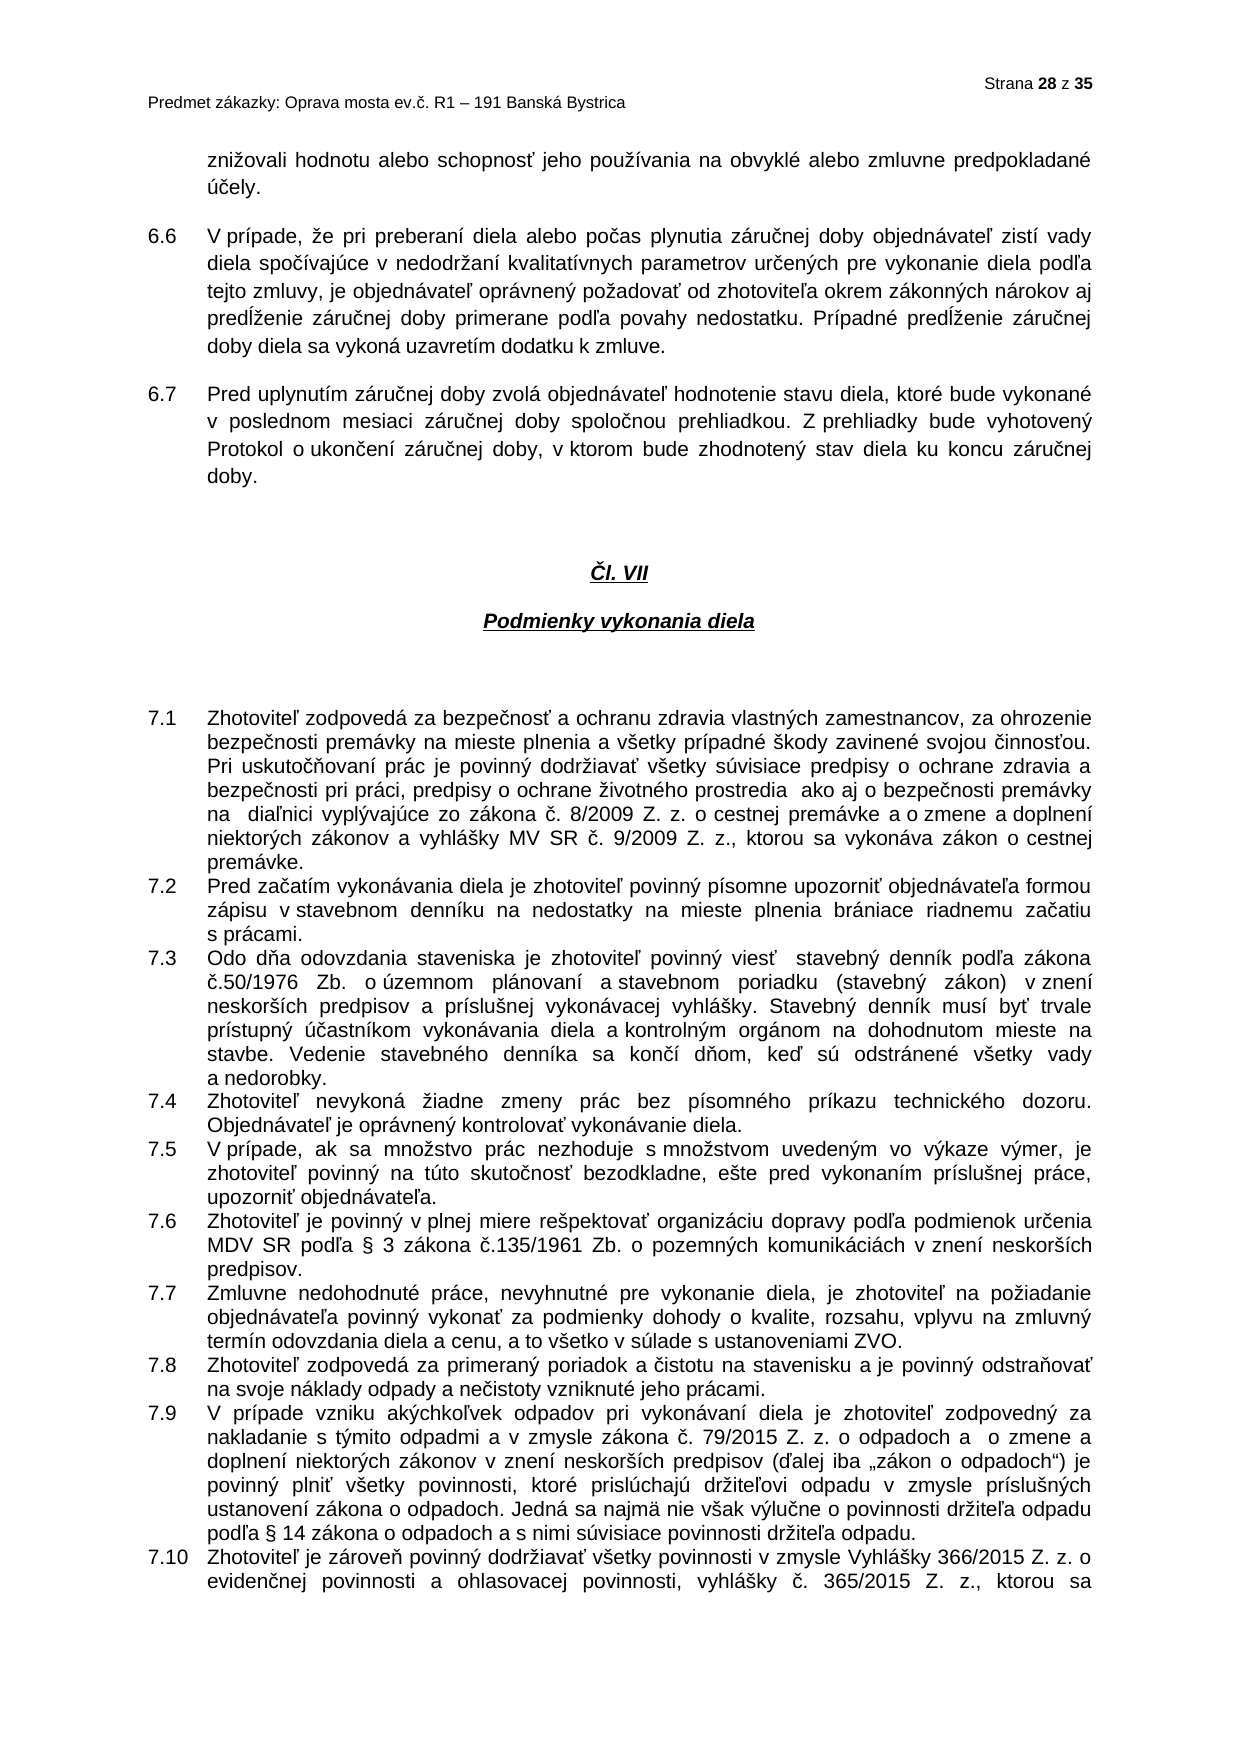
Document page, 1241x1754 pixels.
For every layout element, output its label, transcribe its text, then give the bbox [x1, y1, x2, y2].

list Odo dňa odovzdania staveniska je zhotoviteľ povinný viesť stavebný denník podľa zákona č.50/1976 Zb. o územnom plánovaní a stavebnom poriadku (stavebný zákon) v znení neskorších predpisov a príslušnej vykonávacej vyhlášky. Stavebný denník musí byť trvale prístupný účastníkom vykonávania diela a kontrolným orgánom na dohodnutom mieste na stavbe. Vedenie stavebného denníka sa končí dňom, keď sú odstránené všetky vady a nedorobky. [148, 946, 1092, 1089]
list Zhotoviteľ zodpovedá za bezpečnosť a ochranu zdravia vlastných zamestnancov, za ohrozenie bezpečnosti premávky na mieste plnenia a všetky prípadné škody zavinené svojou činnosťou. Pri uskutočňovaní prác je povinný dodržiavať všetky súvisiace predpisy o ochrane zdravia a bezpečnosti pri práci, predpisy o ochrane životného prostredia ako aj o bezpečnosti premávky na diaľnici vyplývajúce zo zákona č. 8/2009 Z. z. o cestnej premávke a o zmene a doplnení niektorých zákonov a vyhlášky MV SR č. 9/2009 Z. z., ktorou sa vykonáva zákon o cestnej premávke. [148, 706, 1092, 874]
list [148, 1544, 1092, 1592]
list Zhotoviteľ nevykoná žiadne zmeny prác bez písomného príkazu technického dozoru. Objednávateľ je oprávnený kontrolovať vykonávanie diela. [148, 1089, 1092, 1137]
text 6.7 Pred uplynutím záručnej doby zvolá objednávateľ hodnotenie stavu diela, ktoré bude vykonané v poslednom mesiaci záručnej doby spoločnou prehliadkou. Z prehliadky bude vyhotovený Protokol o ukončení záručnej doby, v ktorom bude zhodnotený stav diela ku koncu záručnej doby. [148, 382, 1092, 488]
list Zhotoviteľ je povinný v plnej miere rešpektovať organizáciu dopravy podľa podmienok určenia MDV SR podľa § 3 zákona č.135/1961 Zb. o pozemných komunikáciách v znení neskorších predpisov. [148, 1209, 1092, 1281]
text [148, 148, 1092, 199]
text Podmienky vykonania diela [148, 609, 1092, 633]
list V prípade vzniku akýchkoľvek odpadov pri vykonávaní diela je zhotoviteľ zodpovedný za nakladanie s týmito odpadmi a v zmysle zákona č. 79/2015 Z. z. o odpadoch a o zmene a doplnení niektorých zákonov v znení neskorších predpisov (ďalej iba „zákon o odpadoch“) je povinný plniť všetky povinnosti, ktoré prislúchajú držiteľovi odpadu v zmysle príslušných ustanovení zákona o odpadoch. Jedná sa najmä nie však výlučne o povinnosti držiteľa odpadu podľa § 14 zákona o odpadoch a s nimi súvisiace povinnosti držiteľa odpadu. [148, 1401, 1092, 1544]
list V prípade, ak sa množstvo prác nezhoduje s množstvom uvedeným vo výkaze výmer, je zhotoviteľ povinný na túto skutočnosť bezodkladne, ešte pred vykonaním príslušnej práce, upozorniť objednávateľa. [148, 1137, 1092, 1209]
list Pred začatím vykonávania diela je zhotoviteľ povinný písomne upozorniť objednávateľa formou zápisu v stavebnom denníku na nedostatky na mieste plnenia brániace riadnemu začatiu s prácami. [148, 874, 1092, 946]
text Čl. VII [148, 561, 1092, 585]
list Zhotoviteľ zodpovedá za primeraný poriadok a čistotu na stavenisku a je povinný odstraňovať na svoje náklady odpady a nečistoty vzniknuté jeho prácami. [148, 1353, 1092, 1401]
text 6.6 V prípade, že pri preberaní diela alebo počas plynutia záručnej doby objednávateľ zistí vady diela spočívajúce v nedodržaní kvalitatívnych parametrov určených pre vykonanie diela podľa tejto zmluvy, je objednávateľ oprávnený požadovať od zhotoviteľa okrem zákonných nárokov aj predĺženie záručnej doby primerane podľa povahy nedostatku. Prípadné predĺženie záručnej doby diela sa vykoná uzavretím dodatku k zmluve. [148, 223, 1092, 357]
list Zmluvne nedohodnuté práce, nevyhnutné pre vykonanie diela, je zhotoviteľ na požiadanie objednávateľa povinný vykonať za podmienky dohody o kvalite, rozsahu, vplyvu na zmluvný termín odovzdania diela a cenu, a to všetko v súlade s ustanoveniami ZVO. [148, 1281, 1092, 1353]
